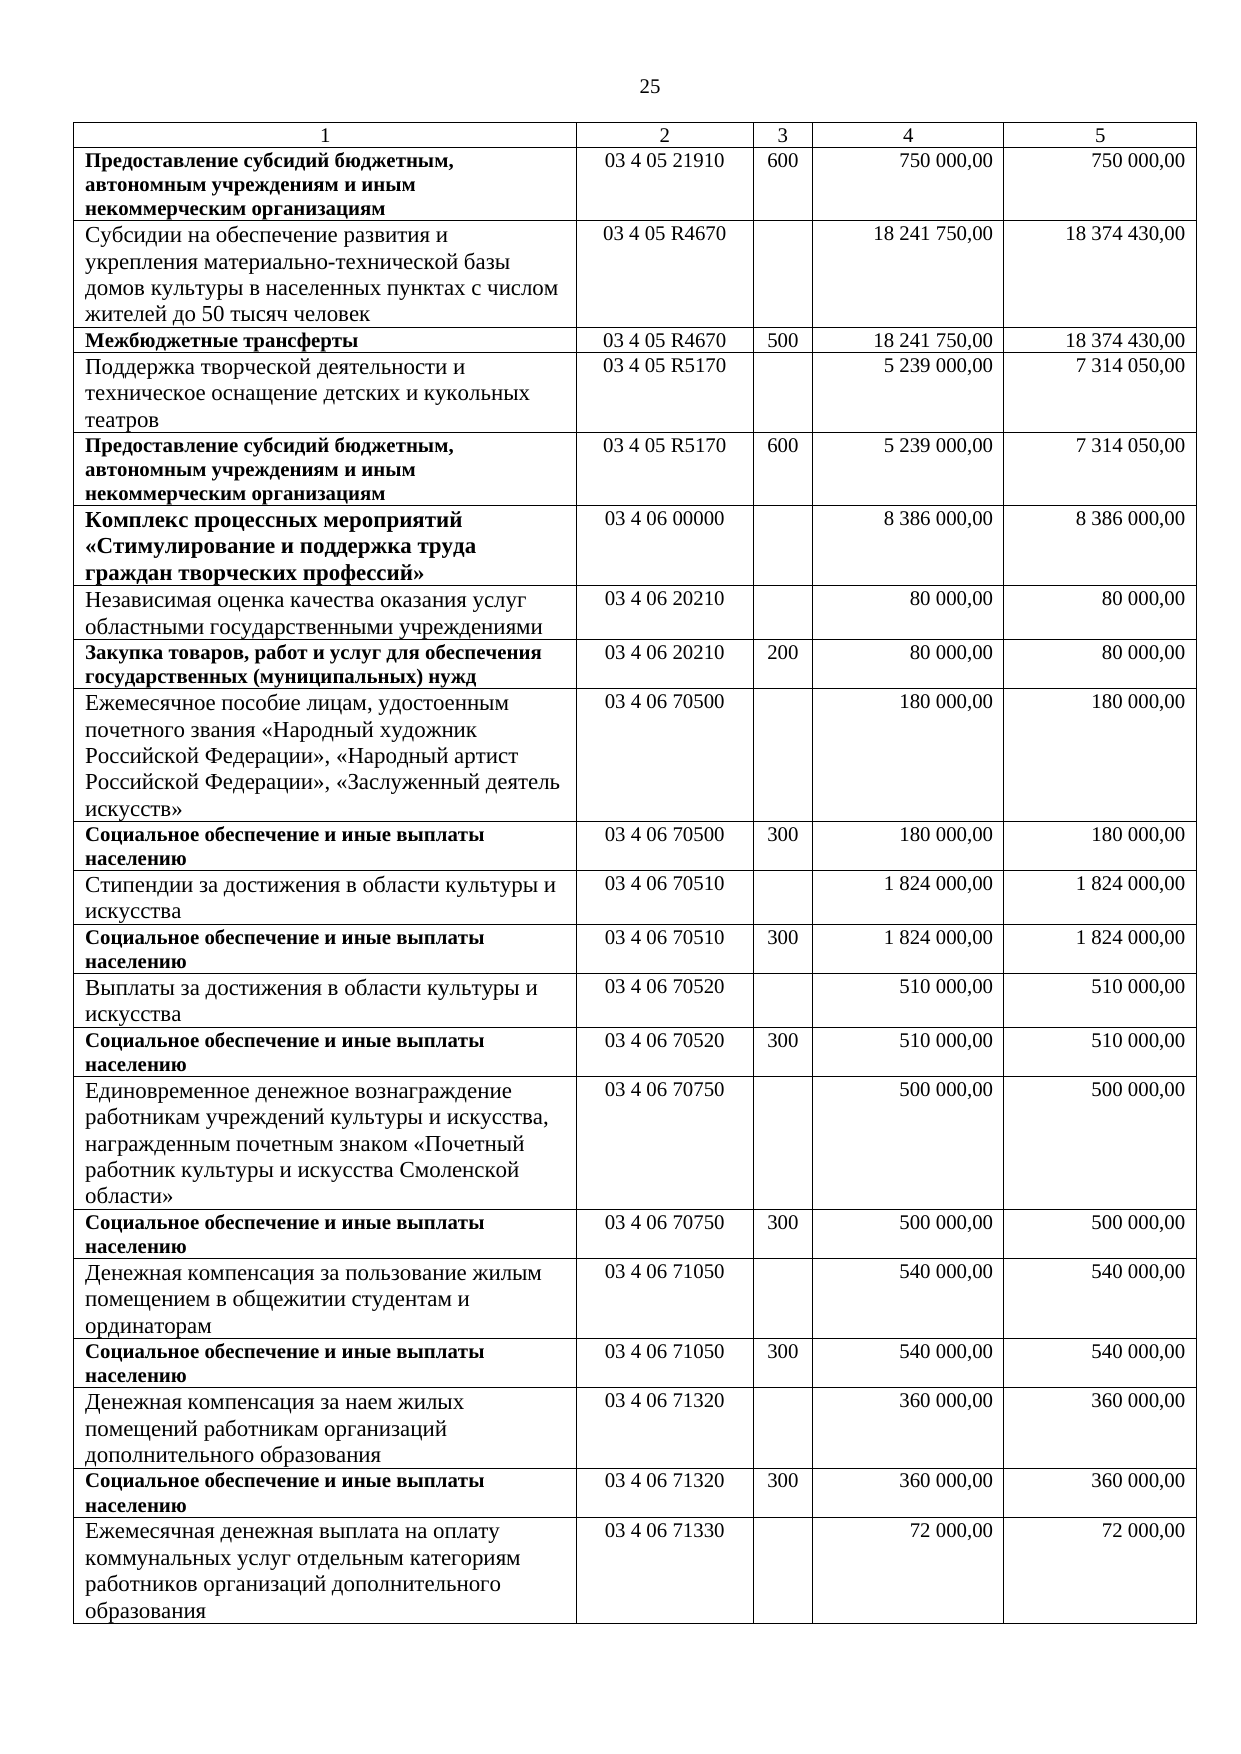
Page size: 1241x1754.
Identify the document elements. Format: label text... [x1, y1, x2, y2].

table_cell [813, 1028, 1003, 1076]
table_header 5 [1004, 123, 1196, 147]
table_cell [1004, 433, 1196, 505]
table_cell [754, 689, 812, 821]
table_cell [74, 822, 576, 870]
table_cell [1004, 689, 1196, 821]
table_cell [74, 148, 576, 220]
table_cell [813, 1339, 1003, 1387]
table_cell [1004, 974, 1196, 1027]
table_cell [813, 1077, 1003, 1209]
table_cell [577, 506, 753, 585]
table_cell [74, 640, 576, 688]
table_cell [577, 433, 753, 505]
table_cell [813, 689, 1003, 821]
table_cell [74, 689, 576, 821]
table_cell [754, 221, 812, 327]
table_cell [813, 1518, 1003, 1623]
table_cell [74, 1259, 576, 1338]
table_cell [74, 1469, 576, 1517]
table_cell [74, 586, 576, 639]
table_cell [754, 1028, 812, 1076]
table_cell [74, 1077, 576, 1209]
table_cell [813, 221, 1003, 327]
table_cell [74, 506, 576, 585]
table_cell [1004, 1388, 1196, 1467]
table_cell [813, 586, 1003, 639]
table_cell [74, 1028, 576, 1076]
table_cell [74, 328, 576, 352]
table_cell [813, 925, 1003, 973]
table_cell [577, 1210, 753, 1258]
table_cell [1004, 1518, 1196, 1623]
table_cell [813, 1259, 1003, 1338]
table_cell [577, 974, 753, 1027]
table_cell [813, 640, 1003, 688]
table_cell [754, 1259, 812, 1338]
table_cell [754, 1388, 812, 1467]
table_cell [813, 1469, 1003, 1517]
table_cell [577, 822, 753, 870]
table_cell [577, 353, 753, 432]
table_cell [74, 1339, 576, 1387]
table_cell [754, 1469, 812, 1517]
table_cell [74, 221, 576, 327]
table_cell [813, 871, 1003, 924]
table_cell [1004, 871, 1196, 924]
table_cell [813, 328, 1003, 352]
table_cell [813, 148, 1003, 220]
table_header 2 [577, 123, 753, 147]
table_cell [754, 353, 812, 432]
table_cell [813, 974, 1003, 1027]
table_header 4 [813, 123, 1003, 147]
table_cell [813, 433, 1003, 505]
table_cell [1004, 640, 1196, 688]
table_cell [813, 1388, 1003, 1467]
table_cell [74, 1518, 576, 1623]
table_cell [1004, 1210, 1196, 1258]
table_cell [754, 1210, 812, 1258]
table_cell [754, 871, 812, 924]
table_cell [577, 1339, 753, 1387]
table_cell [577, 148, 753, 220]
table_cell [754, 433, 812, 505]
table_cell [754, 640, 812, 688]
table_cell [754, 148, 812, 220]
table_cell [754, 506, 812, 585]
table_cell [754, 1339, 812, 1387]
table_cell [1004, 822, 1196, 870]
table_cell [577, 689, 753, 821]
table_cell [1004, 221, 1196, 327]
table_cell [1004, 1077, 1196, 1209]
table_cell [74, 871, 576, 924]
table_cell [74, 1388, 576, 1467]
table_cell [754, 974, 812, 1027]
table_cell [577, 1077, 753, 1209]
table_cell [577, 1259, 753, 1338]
table_header 3 [754, 123, 812, 147]
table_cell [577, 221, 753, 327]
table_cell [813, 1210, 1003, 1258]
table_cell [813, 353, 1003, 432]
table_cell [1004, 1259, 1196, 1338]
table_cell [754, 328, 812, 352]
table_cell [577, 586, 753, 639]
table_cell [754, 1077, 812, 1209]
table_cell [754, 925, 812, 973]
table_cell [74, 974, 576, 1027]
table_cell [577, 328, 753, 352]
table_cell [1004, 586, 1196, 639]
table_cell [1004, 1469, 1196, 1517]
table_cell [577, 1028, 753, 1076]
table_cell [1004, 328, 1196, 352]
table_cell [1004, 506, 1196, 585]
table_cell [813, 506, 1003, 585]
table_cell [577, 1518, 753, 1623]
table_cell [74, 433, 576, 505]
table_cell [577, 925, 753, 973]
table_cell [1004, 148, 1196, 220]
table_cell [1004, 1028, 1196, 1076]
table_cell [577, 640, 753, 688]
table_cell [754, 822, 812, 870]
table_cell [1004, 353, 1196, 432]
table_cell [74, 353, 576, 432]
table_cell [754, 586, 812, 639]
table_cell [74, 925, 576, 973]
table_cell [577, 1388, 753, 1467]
table_header 1 [74, 123, 576, 147]
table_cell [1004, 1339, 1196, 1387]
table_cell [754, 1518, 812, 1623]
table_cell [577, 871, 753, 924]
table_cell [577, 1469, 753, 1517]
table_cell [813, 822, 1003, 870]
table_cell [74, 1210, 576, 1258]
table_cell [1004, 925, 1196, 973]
